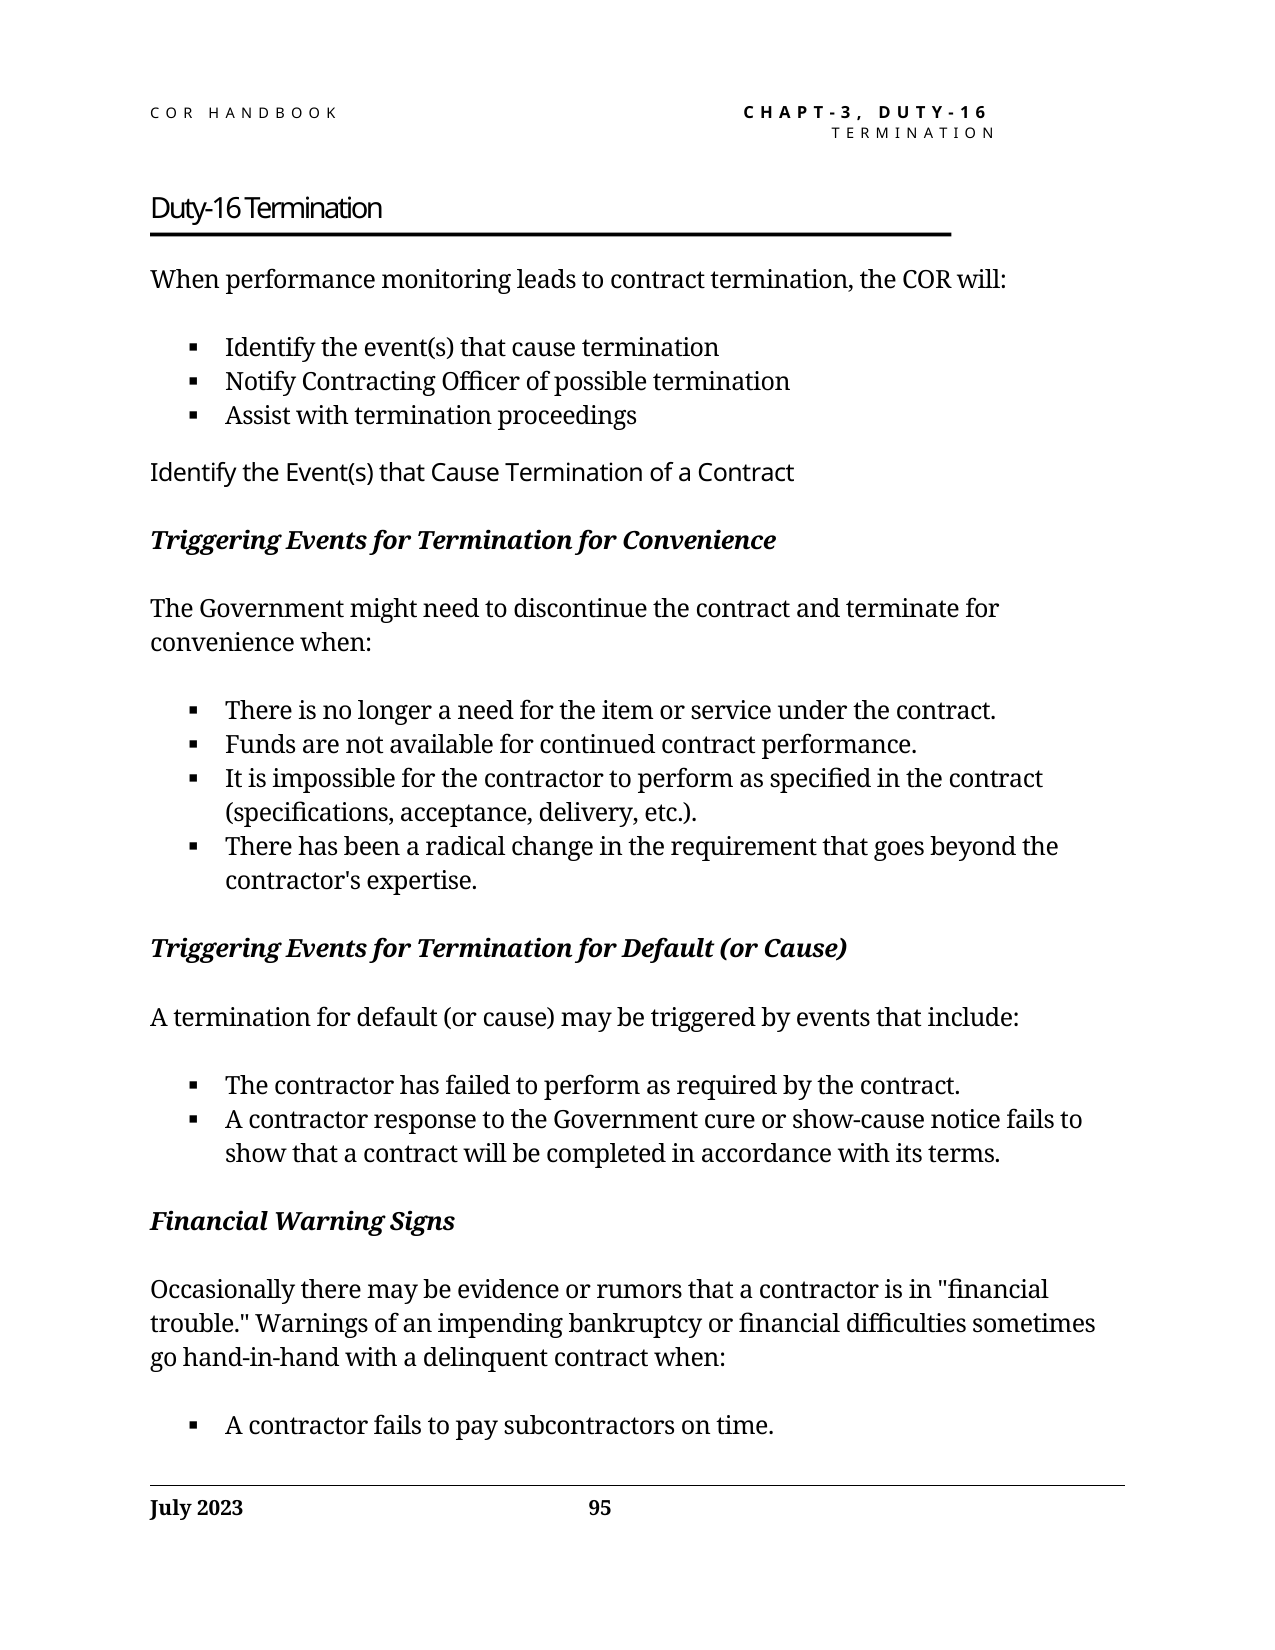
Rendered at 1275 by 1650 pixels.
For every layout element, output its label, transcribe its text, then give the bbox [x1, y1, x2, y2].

list A contractor response to the Government cure or show-cause notice fails to show that a contract will be completed in accordance with its terms. [187, 1101, 1125, 1169]
list There is no longer a need for the item or service under the contract. [187, 693, 1125, 727]
text A termination for default (or cause) may be triggered by events that include: [150, 999, 1125, 1033]
list There has been a radical change in the requirement that goes beyond the contractor's expertise. [187, 829, 1125, 897]
list A contractor fails to pay subcontractors on time. [187, 1408, 1125, 1442]
subtitle Duty-16 Termination [150, 187, 1125, 227]
picture [150, 227, 952, 241]
list Notify Contracting Officer of possible termination [187, 363, 1125, 397]
text When performance monitoring leads to contract termination, the COR will: [150, 261, 1125, 295]
text The Government might need to discontinue the contract and terminate for convenience when: [150, 591, 1125, 659]
list It is impossible for the contractor to perform as specified in the contract (specifications, acceptance, delivery, etc.). [187, 761, 1125, 829]
list The contractor has failed to perform as required by the contract. [187, 1067, 1125, 1101]
list Funds are not available for continued contract performance. [187, 727, 1125, 761]
list Identify the event(s) that cause termination [187, 329, 1125, 363]
text Triggering Events for Termination for Convenience [150, 522, 1125, 556]
text Financial Warning Signs [150, 1204, 1125, 1238]
text Triggering Events for Termination for Default (or Cause) [150, 931, 1125, 965]
text Occasionally there may be evidence or rumors that a contractor is in "financial trouble." Warnings of an impending bankruptcy or financial difficulties sometimes go hand-in-hand with a delinquent contract when: [150, 1272, 1125, 1374]
list Assist with termination proceedings [187, 397, 1125, 432]
subtitle Identify the Event(s) that Cause Termination of a Contract [150, 454, 1125, 488]
